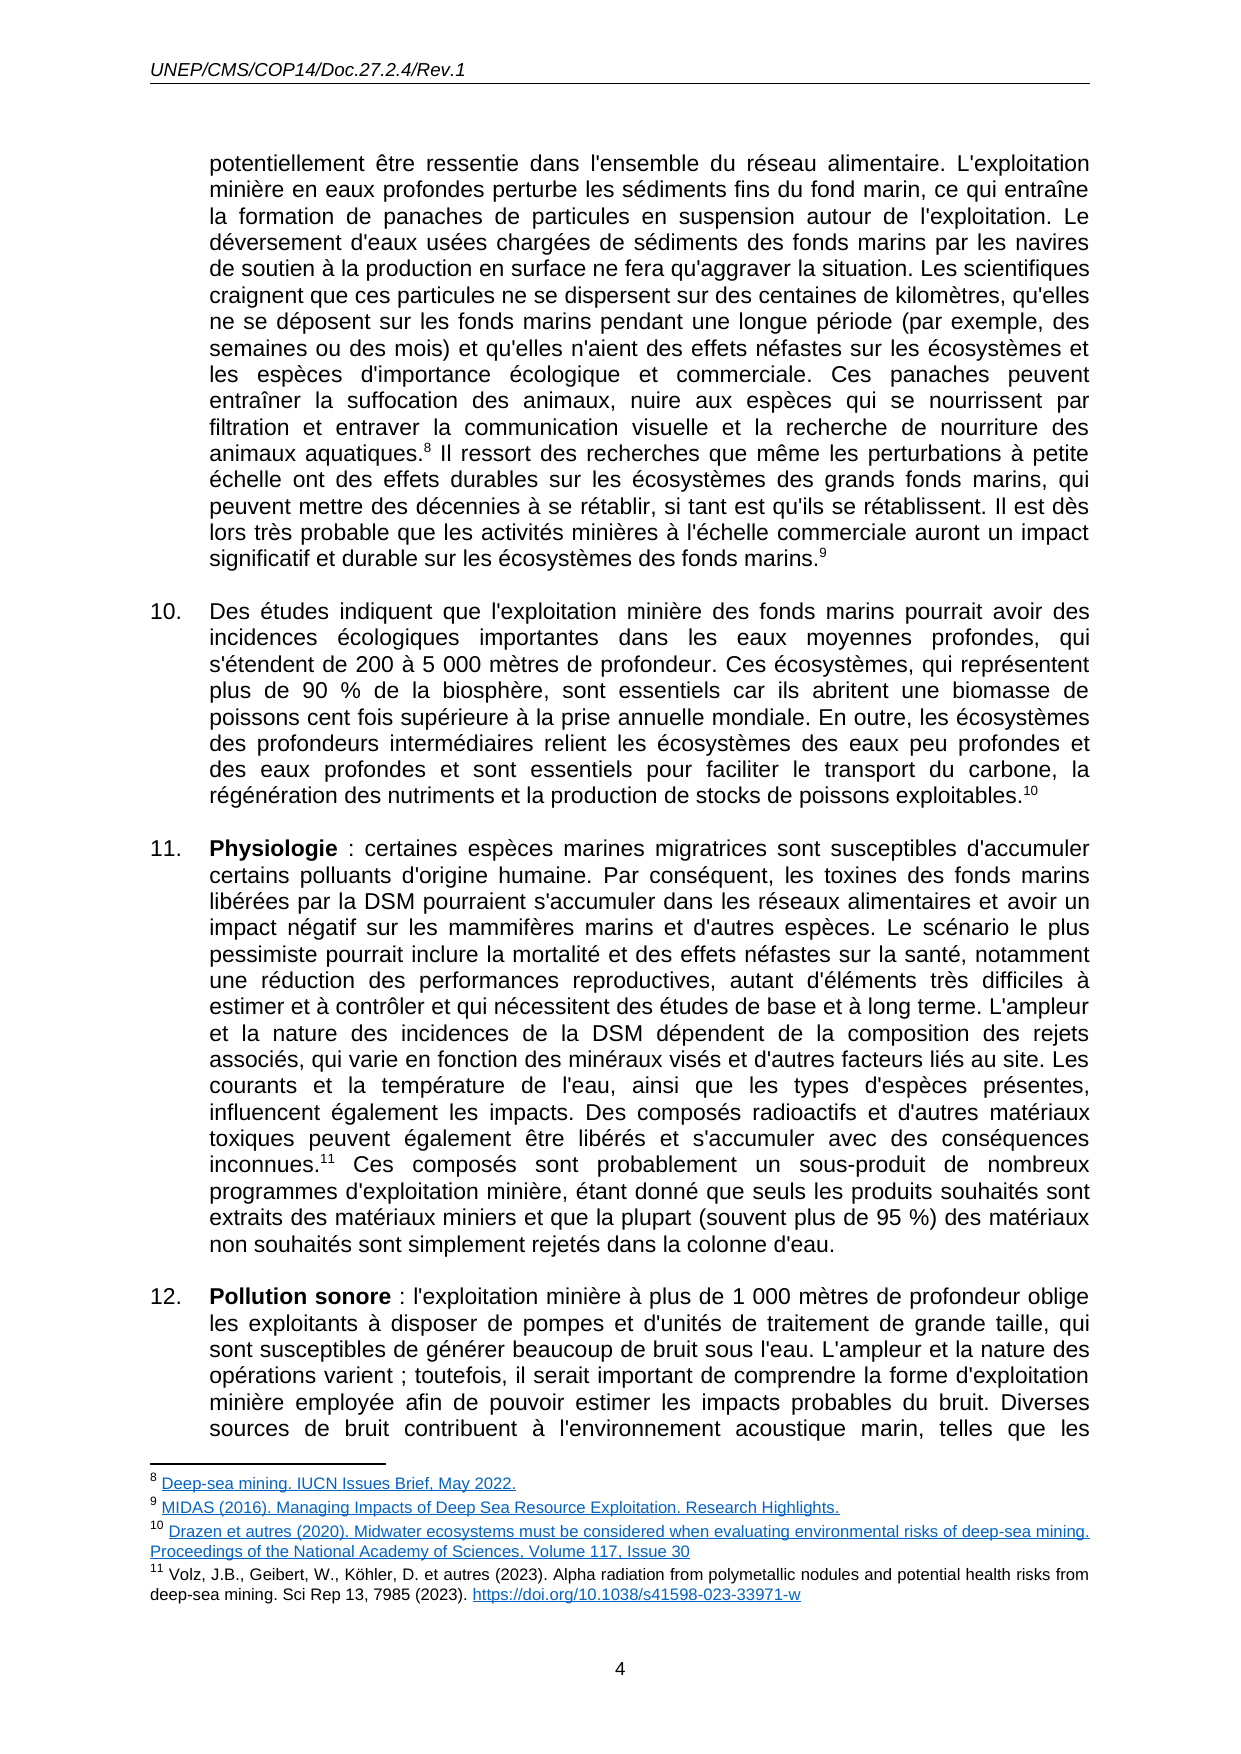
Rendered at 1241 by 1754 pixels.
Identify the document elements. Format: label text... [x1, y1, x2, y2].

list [150, 1283, 1090, 1441]
list Physiologie : certaines espèces marines migratrices sont susceptibles d'accumuler certains polluants d'origine humaine. Par conséquent, les toxines des fonds marins libérées par la DSM pourraient s'accumuler dans les réseaux alimentaires et avoir un impact négatif sur les mammifères marins et d'autres espèces. Le scénario le plus pessimiste pourrait inclure la mortalité et des effets néfastes sur la santé, notamment une réduction des performances reproductives, autant d'éléments très difficiles à estimer et à contrôler et qui nécessitent des études de base et à long terme. L'ampleur et la nature des incidences de la DSM dépendent de la composition des rejets associés, qui varie en fonction des minéraux visés et d'autres facteurs liés au site. Les courants et la température de l'eau, ainsi que les types d'espèces présentes, influencent également les impacts. Des composés radioactifs et d'autres matériaux toxiques peuvent également être libérés et s'accumuler avec des conséquences inconnues. Ces composés sont probablement un sous-produit de nombreux programmes d'exploitation minière, étant donné que seuls les produits souhaités sont extraits des matériaux miniers et que la plupart (souvent plus de 95 %) des matériaux non souhaités sont simplement rejetés dans la colonne d'eau. [150, 835, 1090, 1257]
list Des études indiquent que l'exploitation minière des fonds marins pourrait avoir des incidences écologiques importantes dans les eaux moyennes profondes, qui s'étendent de 200 à 5 000 mètres de profondeur. Ces écosystèmes, qui représentent plus de 90 % de la biosphère, sont essentiels car ils abritent une biomasse de poissons cent fois supérieure à la prise annuelle mondiale. En outre, les écosystèmes des profondeurs intermédiaires relient les écosystèmes des eaux peu profondes et des eaux profondes et sont essentiels pour faciliter le transport du carbone, la régénération des nutriments et la production de stocks de poissons exploitables. [150, 598, 1090, 809]
